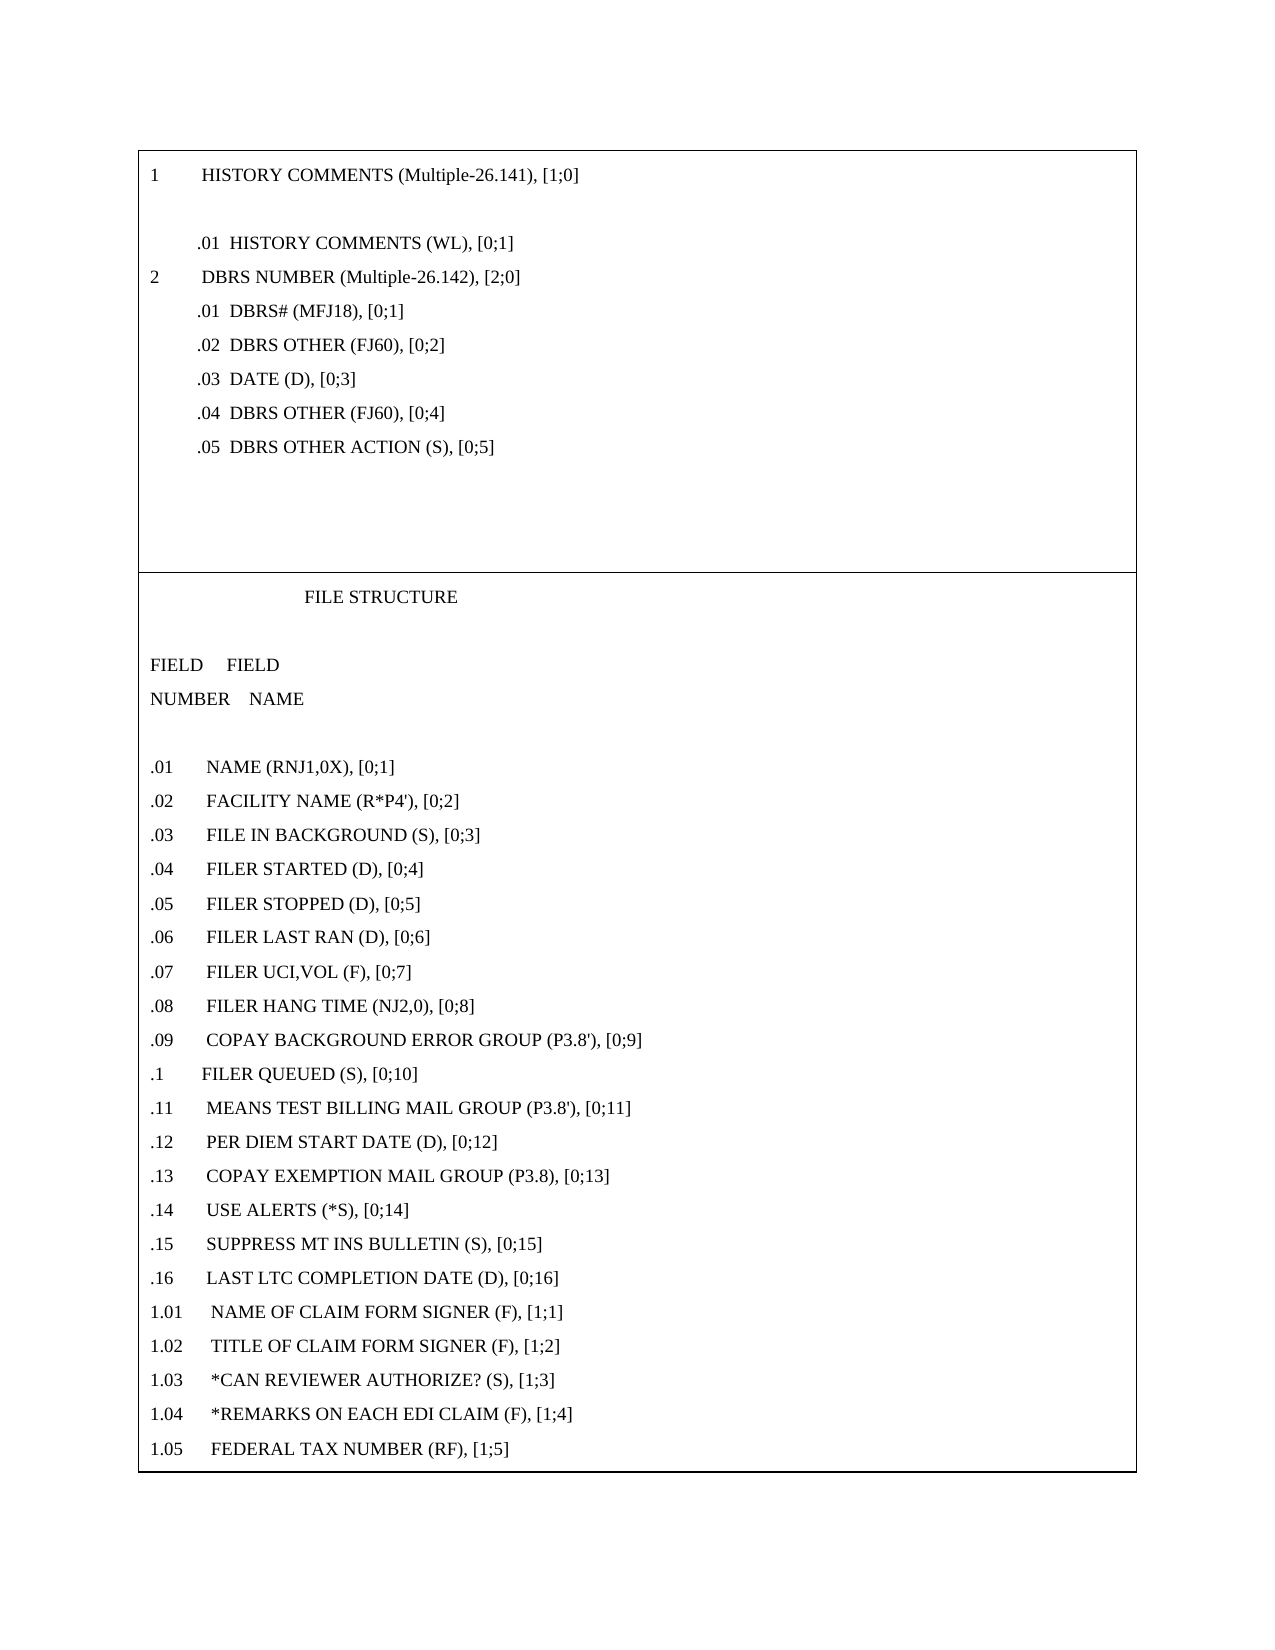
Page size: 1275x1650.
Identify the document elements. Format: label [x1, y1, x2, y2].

table_cell [139, 573, 1136, 1471]
table_cell [139, 151, 1136, 572]
